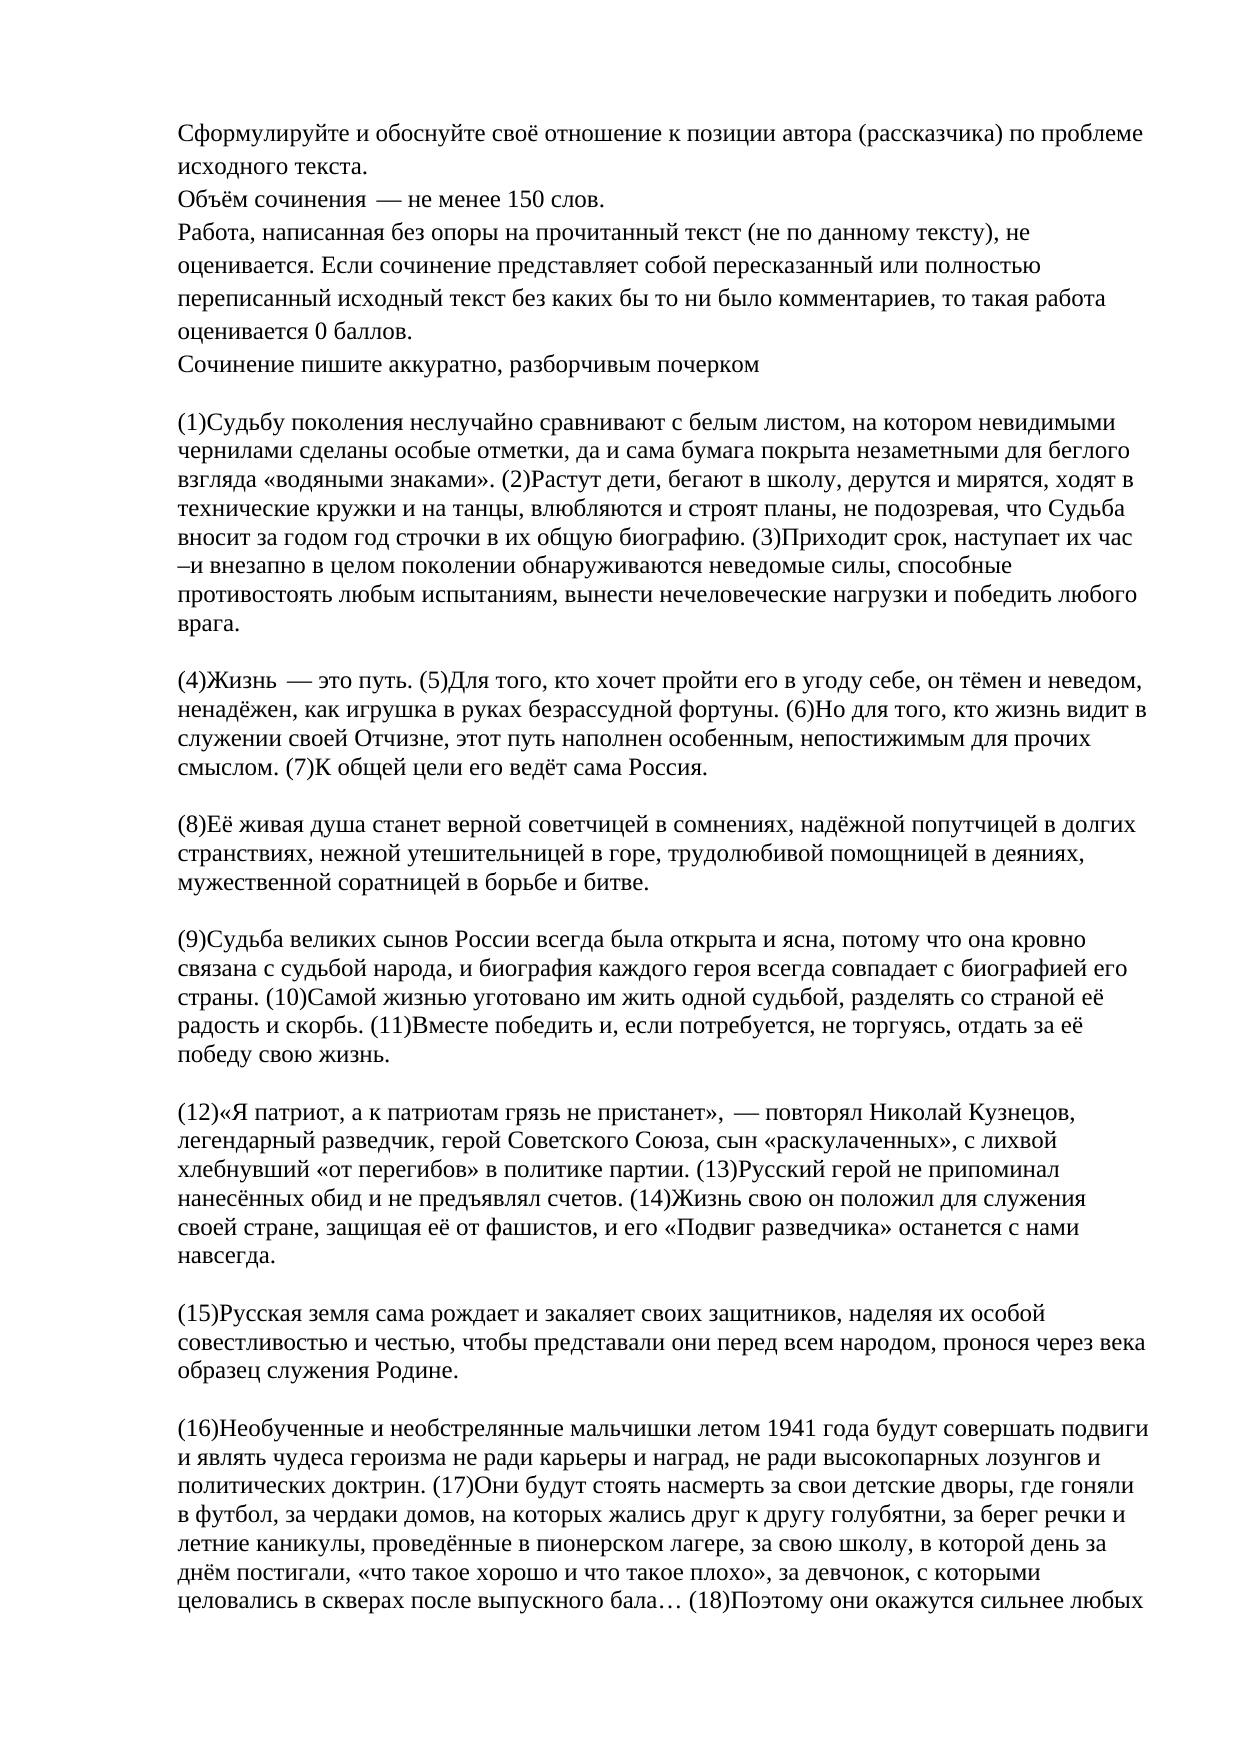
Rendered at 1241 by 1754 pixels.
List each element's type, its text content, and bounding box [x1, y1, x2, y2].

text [177, 1413, 1152, 1614]
text Сформулируйте и обоснуйте своё отношение к позиции автора (рассказчика) по проблеме исходного текста. [177, 118, 1152, 180]
text (1)Судьбу поколения неслучайно сравнивают с белым листом, на котором невидимыми чернилами сделаны особые отметки, да и сама бумага покрыта незаметными для беглого взгляда «водяными знаками». (2)Растут дети, бегают в школу, дерутся и мирятся, ходят в технические кружки и на танцы, влюбляются и строят планы, не подозревая, что Судьба вносит за годом год строчки в их общую биографию. (3)Приходит срок, наступает их час –и внезапно в целом поколении обнаруживаются неведомые силы, способные противостоять любым испытаниям, вынести нечеловеческие нагрузки и победить любого врага. [177, 407, 1152, 637]
text (15)Русская земля сама рождает и закаляет своих защитников, наделяя их особой совестливостью и честью, чтобы представали они перед всем народом, пронося через века образец служения Родине. [177, 1298, 1152, 1384]
text Сочинение пишите аккуратно, разборчивым почерком [177, 349, 1152, 378]
text Объём сочинения — не менее 150 слов. [177, 184, 1152, 213]
text (9)Судьба великих сынов России всегда была открыта и ясна, потому что она кровно связана с судьбой народа, и биография каждого героя всегда совпадает с биографией его страны. (10)Самой жизнью уготовано им жить одной судьбой, разделять со страной её радость и скорбь. (11)Вместе победить и, если потребуется, не торгуясь, отдать за её победу свою жизнь. [177, 924, 1152, 1068]
text (4)Жизнь — это путь. (5)Для того, кто хочет пройти его в угоду себе, он тёмен и неведом, ненадёжен, как игрушка в руках безрассудной фортуны. (6)Но для того, кто жизнь видит в служении своей Отчизне, этот путь наполнен особенным, непостижимым для прочих смыслом. (7)К общей цели его ведёт сама Россия. [177, 666, 1152, 781]
text (12)«Я патриот, а к патриотам грязь не пристанет», — повторял Николай Кузнецов, легендарный разведчик, герой Советского Союза, сын «раскулаченных», с лихвой хлебнувший «от перегибов» в политике партии. (13)Русский герой не припоминал нанесённых обид и не предъявлял счетов. (14)Жизнь свою он положил для служения своей стране, защищая её от фашистов, и его «Подвиг разведчика» останется с нами навсегда. [177, 1097, 1152, 1269]
text Работа, написанная без опоры на прочитанный текст (не по данному тексту), не оценивается. Если сочинение представляет собой пересказанный или полностью переписанный исходный текст без каких бы то ни было комментариев, то такая работа оценивается 0 баллов. [177, 217, 1152, 345]
text (8)Её живая душа станет верной советчицей в сомнениях, надёжной попутчицей в долгих странствиях, нежной утешительницей в горе, трудолюбивой помощницей в деяниях, мужественной соратницей в борьбе и битве. [177, 809, 1152, 896]
